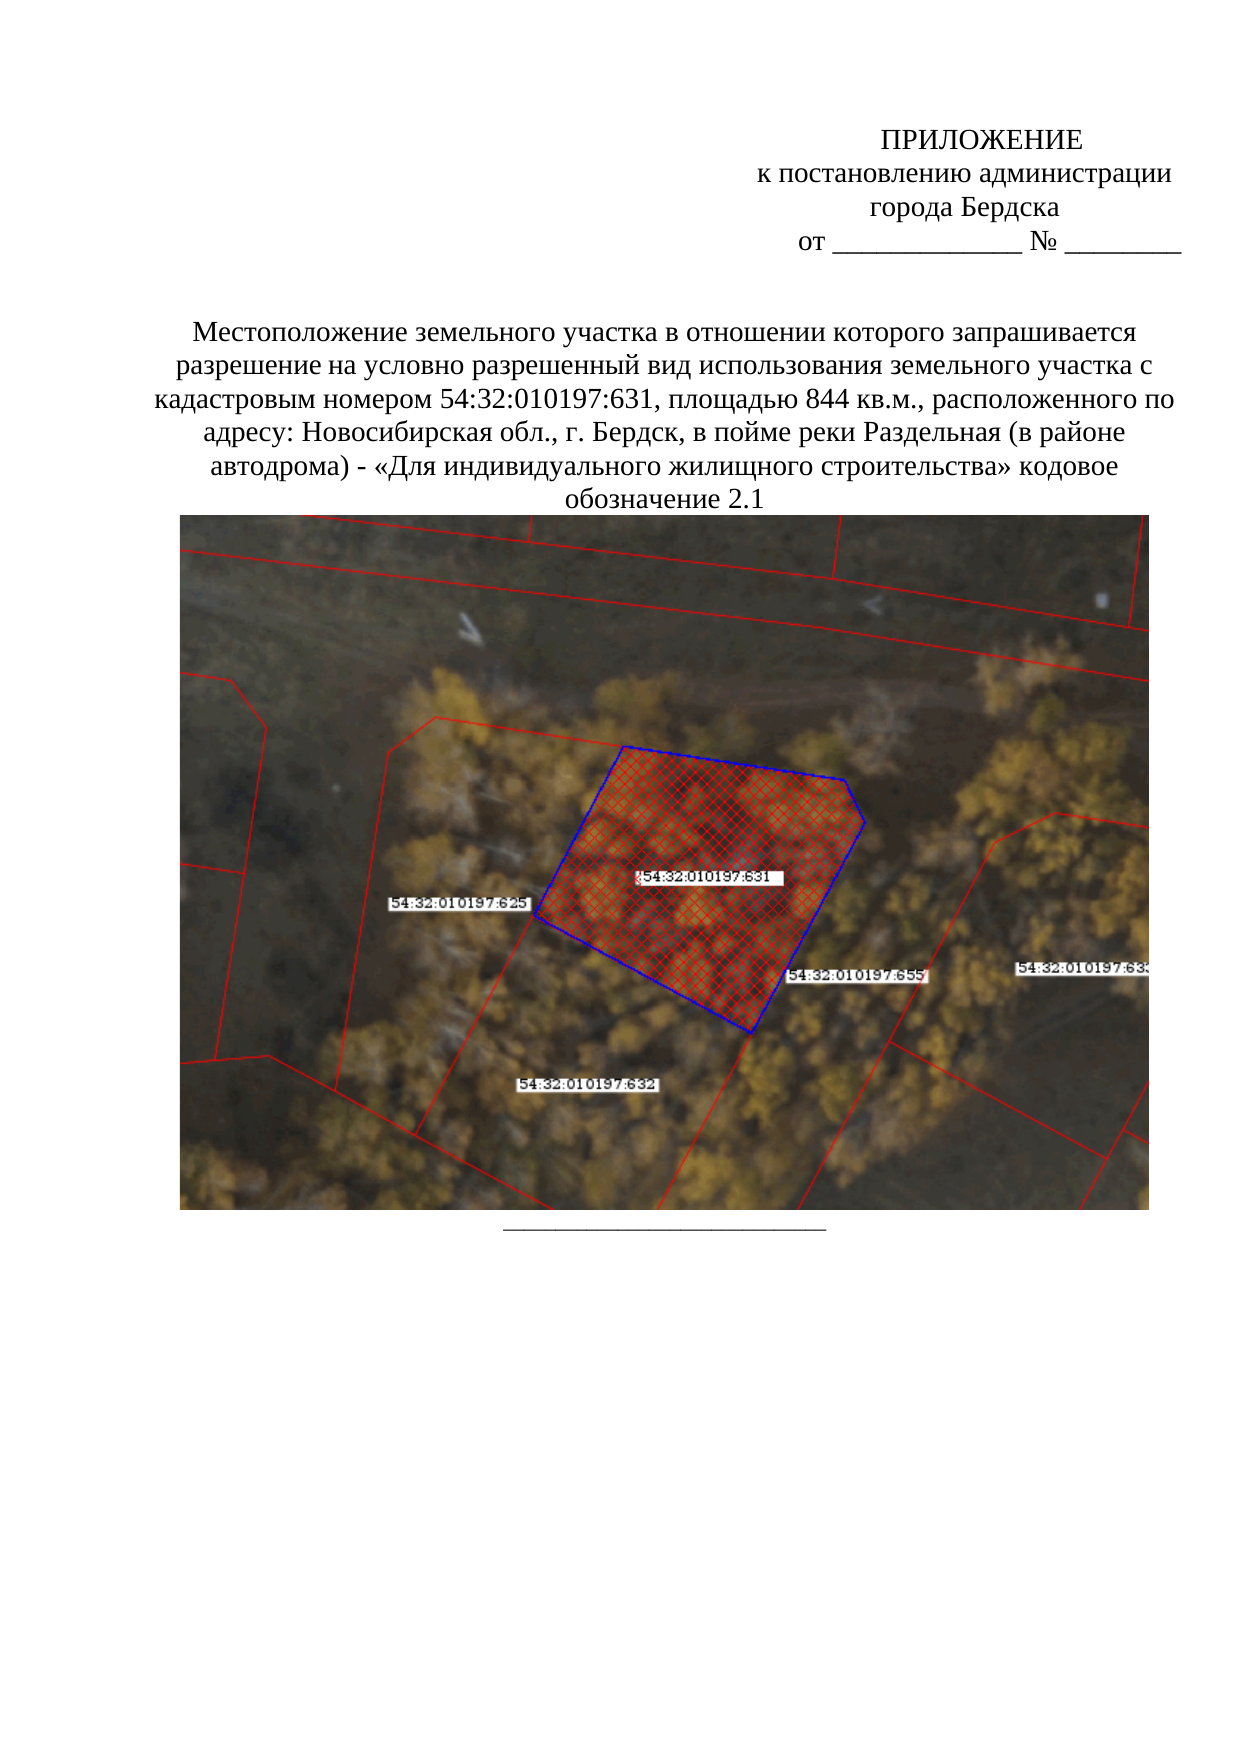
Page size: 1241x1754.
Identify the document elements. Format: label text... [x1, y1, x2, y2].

text от _____________ № ________ [691, 223, 1181, 256]
text к постановлению администрации города Бердска [748, 156, 1181, 223]
picture [179, 515, 1149, 1210]
text Местоположение земельного участка в отношении которого запрашивается разрешение на условно разрешенный вид использования земельного участка с кадастровым номером 54:32:010197:631, площадью 844 кв.м., расположенного по адресу: Новосибирская обл., г. Бердск, в пойме реки Раздельная (в районе автодрома) - «Для индивидуального жилищного строительства» кодовое обозначение 2.1 [148, 314, 1181, 515]
list ПРИЛОЖЕНИЕ [148, 122, 1181, 156]
